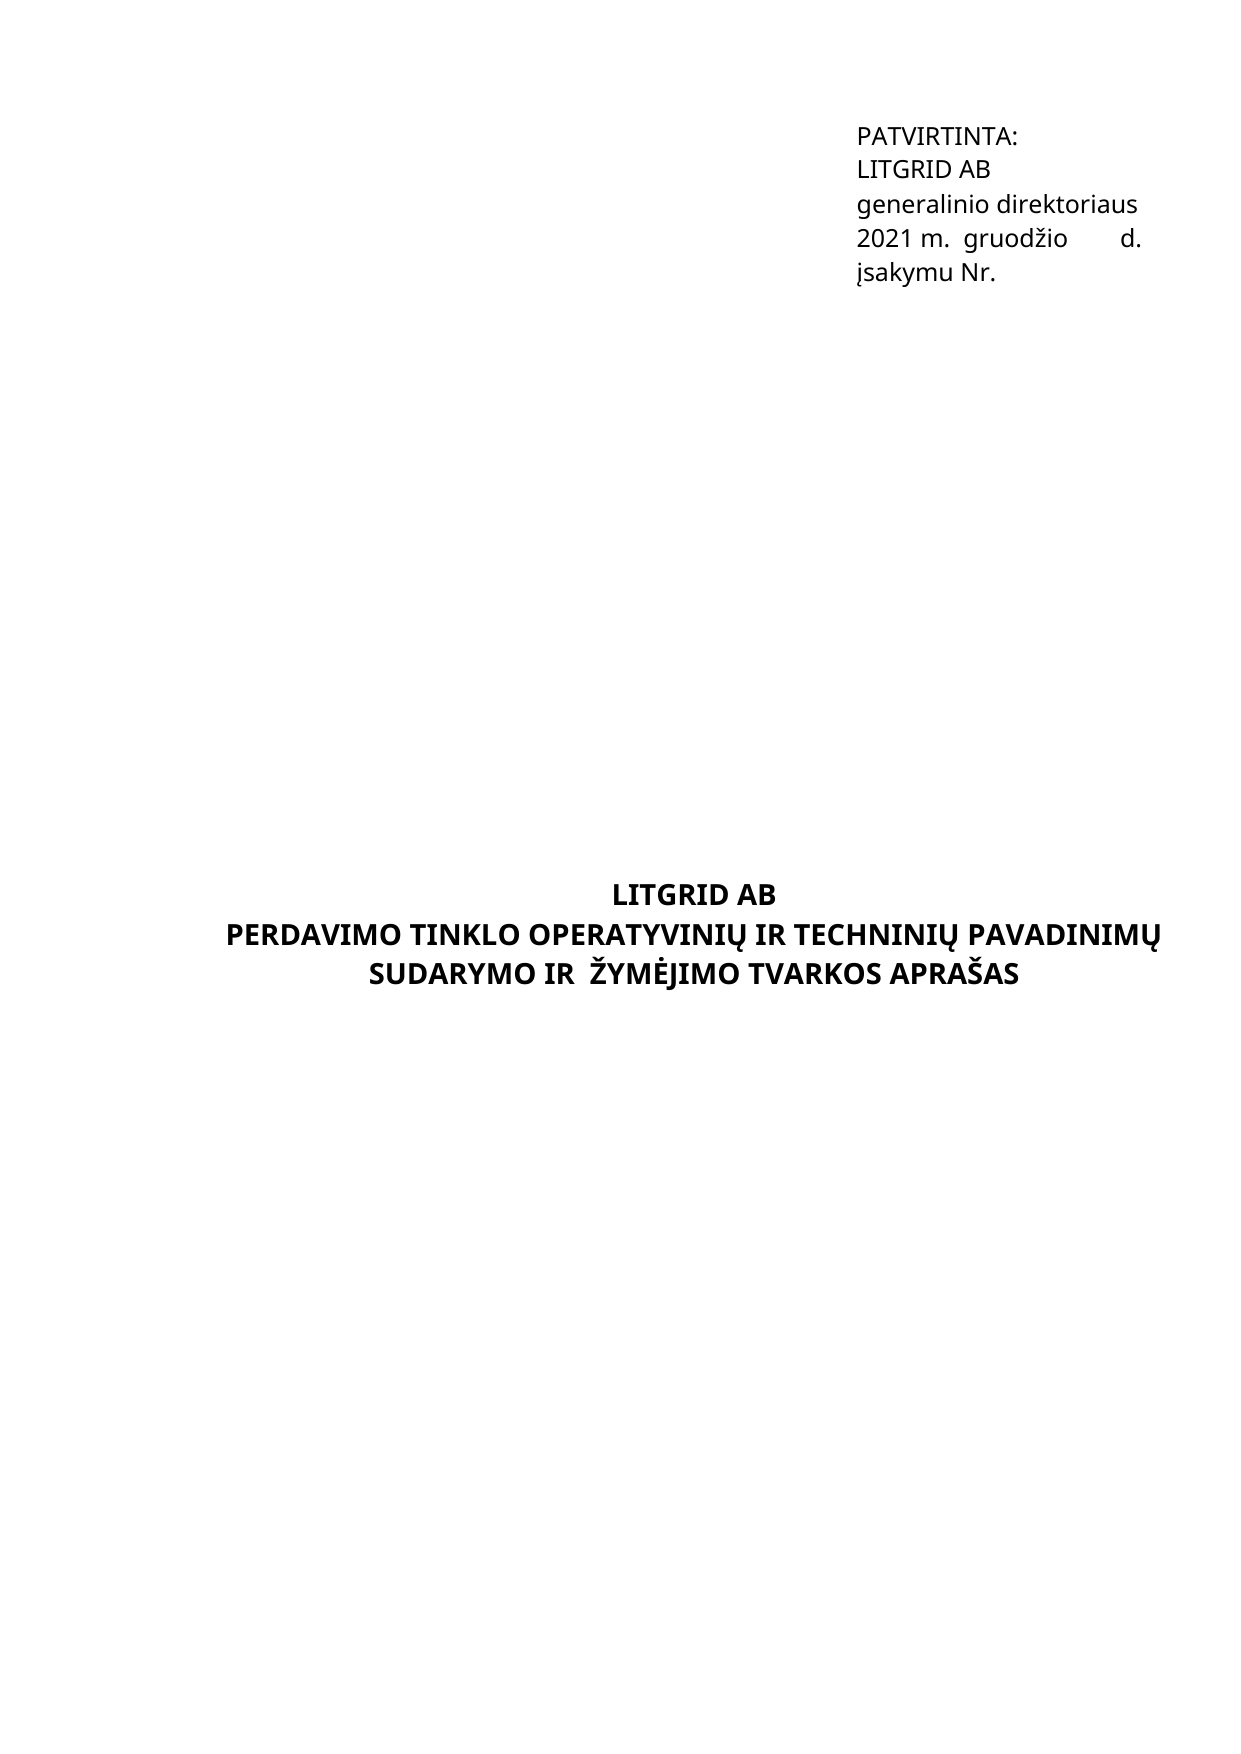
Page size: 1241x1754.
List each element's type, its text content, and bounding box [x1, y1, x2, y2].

text SUDARYMO IR ŽYMĖJIMO TVARKOS APRAŠAS [207, 953, 1181, 993]
text 2021 m. gruodžio d. [148, 220, 1181, 254]
text generalinio direktoriaus [148, 186, 1181, 220]
text PATVIRTINTA: [148, 118, 1181, 152]
text įsakymu Nr. [148, 254, 1181, 288]
text LITGRID AB [148, 152, 1181, 186]
text LITGRID AB [207, 874, 1181, 914]
text PERDAVIMO TINKLO OPERATYVINIŲ IR TECHNINIŲ PAVADINIMŲ [207, 914, 1181, 953]
